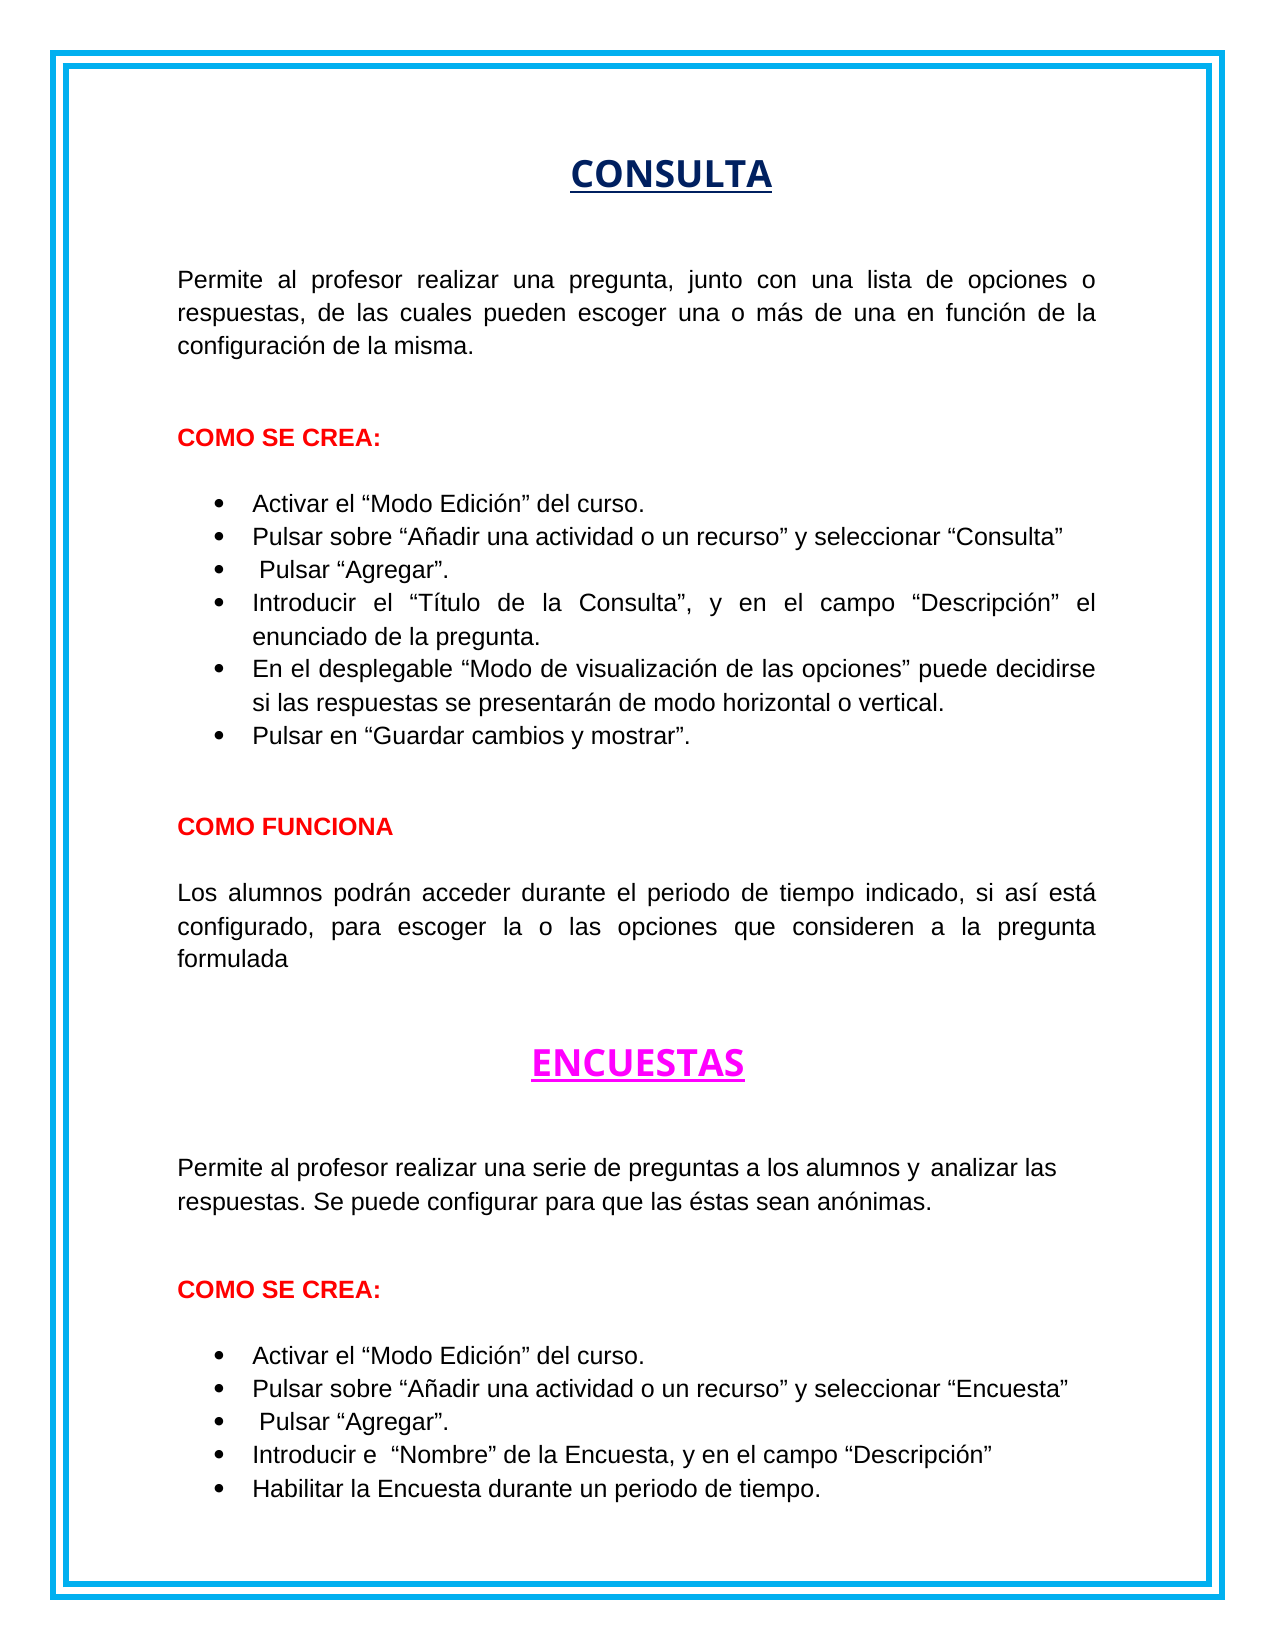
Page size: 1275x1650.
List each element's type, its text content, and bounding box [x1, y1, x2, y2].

list Pulsar sobre “Añadir una actividad o un recurso” y seleccionar “Consulta” [214, 522, 1098, 551]
text ENCUESTAS [177, 1036, 1098, 1087]
text Los alumnos podrán acceder durante el periodo de tiempo indicado, si así está configurado, para escoger la o las opciones que consideren a la pregunta formulada [177, 878, 1098, 973]
list Habilitar la Encuesta durante un periodo de tiempo. [214, 1473, 1098, 1502]
list CONSULTA [244, 147, 1098, 198]
list Pulsar en “Guardar cambios y mostrar”. [214, 721, 1098, 749]
list Pulsar sobre “Añadir una actividad o un recurso” y seleccionar “Encuesta” [214, 1374, 1098, 1403]
list En el desplegable “Modo de visualización de las opciones” puede decidirse si las respuestas se presentarán de modo horizontal o vertical. [214, 654, 1098, 716]
list Activar el “Modo Edición” del curso. [214, 1341, 1098, 1369]
list Introducir el “Título de la Consulta”, y en el campo “Descripción” el enunciado de la pregunta. [214, 588, 1098, 650]
list Pulsar “Agregar”. [214, 1407, 1098, 1436]
text Permite al profesor realizar una pregunta, junto con una lista de opciones o respuestas, de las cuales pueden escoger una o más de una en función de la configuración de la misma. [177, 265, 1098, 359]
list Introducir e “Nombre” de la Encuesta, y en el campo “Descripción” [214, 1440, 1098, 1469]
text COMO SE CREA: [177, 1274, 1098, 1303]
text COMO SE CREA: [177, 422, 1098, 451]
list Pulsar “Agregar”. [214, 555, 1098, 584]
text COMO FUNCIONA [177, 812, 1098, 841]
text Permite al profesor realizar una serie de preguntas a los alumnos y analizar las respuestas. Se puede configurar para que las éstas sean anónimas. [177, 1153, 1098, 1215]
list Activar el “Modo Edición” del curso. [214, 488, 1098, 517]
